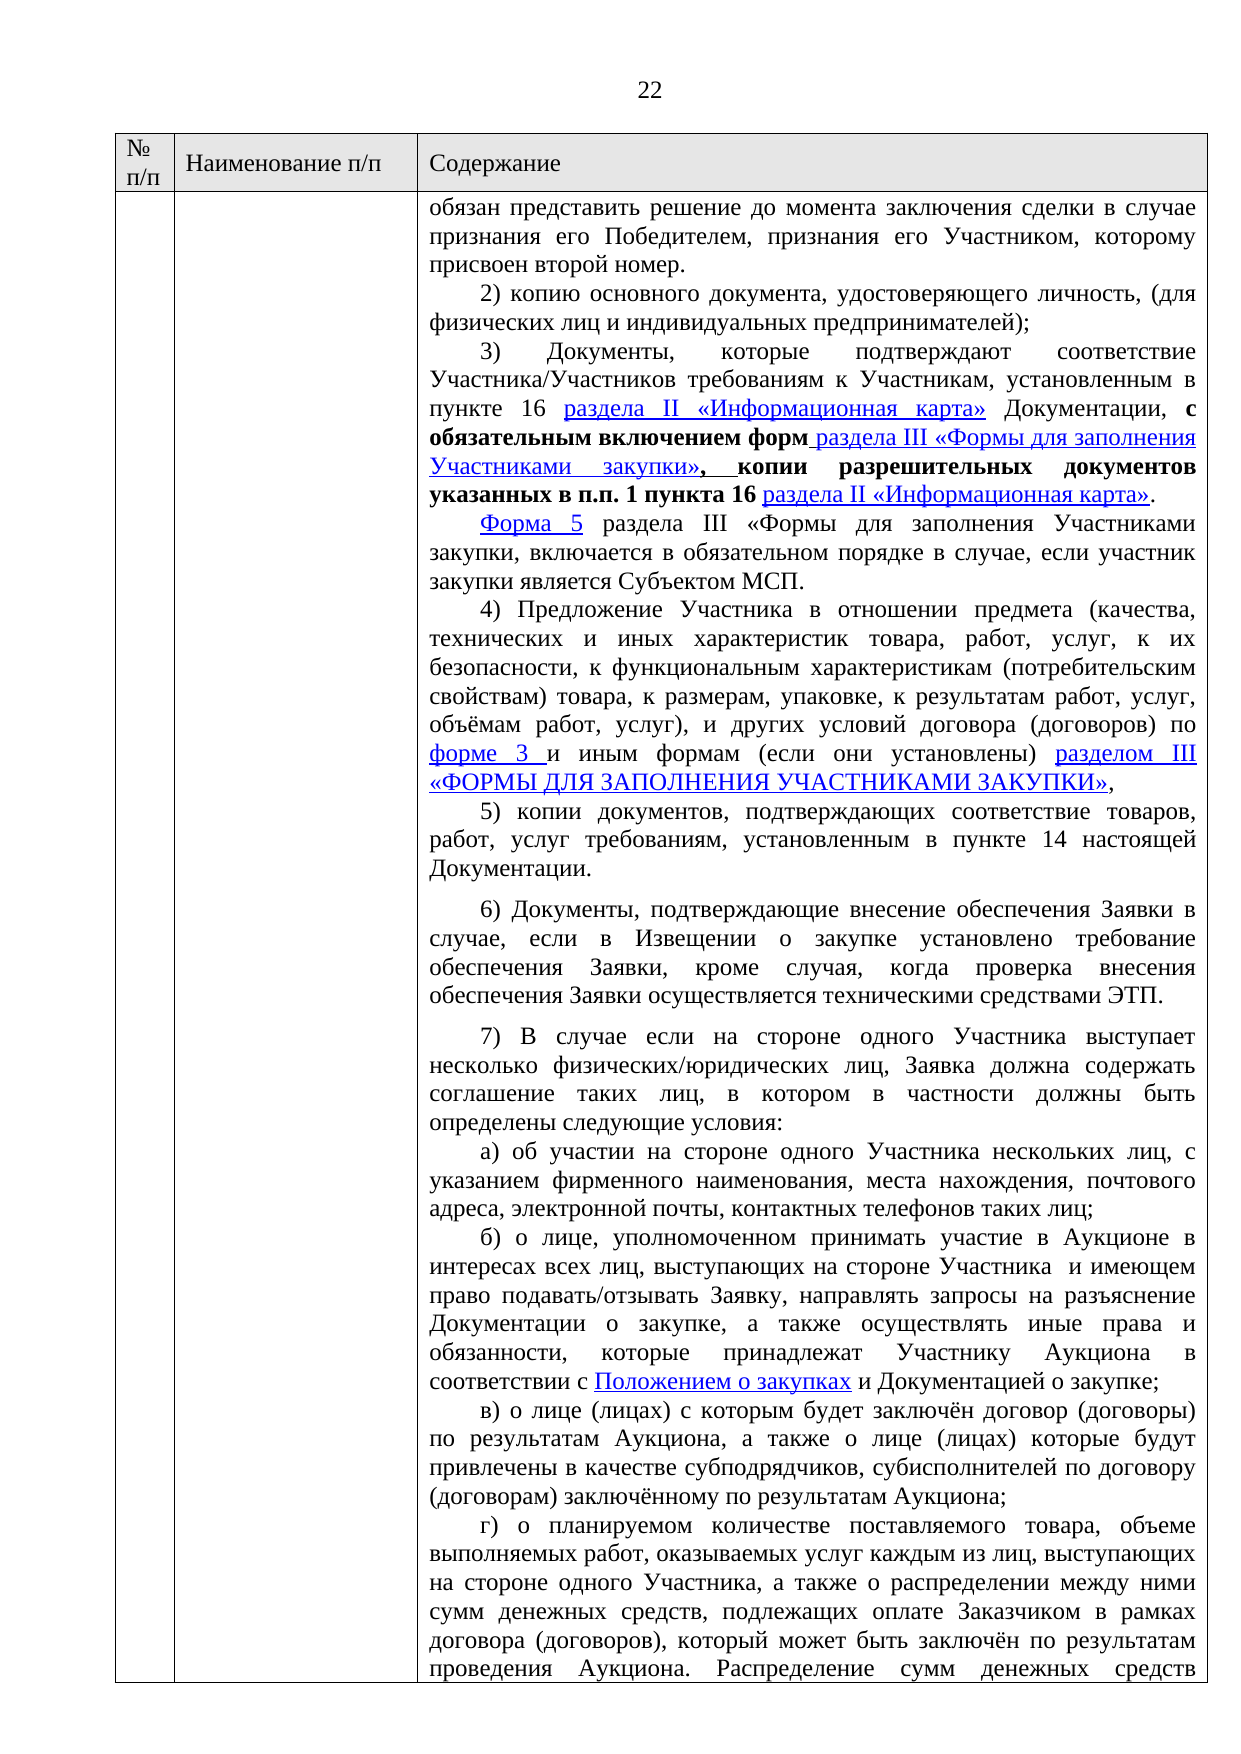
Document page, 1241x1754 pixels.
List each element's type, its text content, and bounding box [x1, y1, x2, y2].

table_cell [418, 192, 1207, 1682]
table_cell [116, 192, 174, 1682]
table_header Наименование п/п [175, 134, 417, 191]
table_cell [175, 192, 417, 1682]
table_header № п/п [116, 134, 174, 191]
table_header Содержание [418, 134, 1207, 191]
